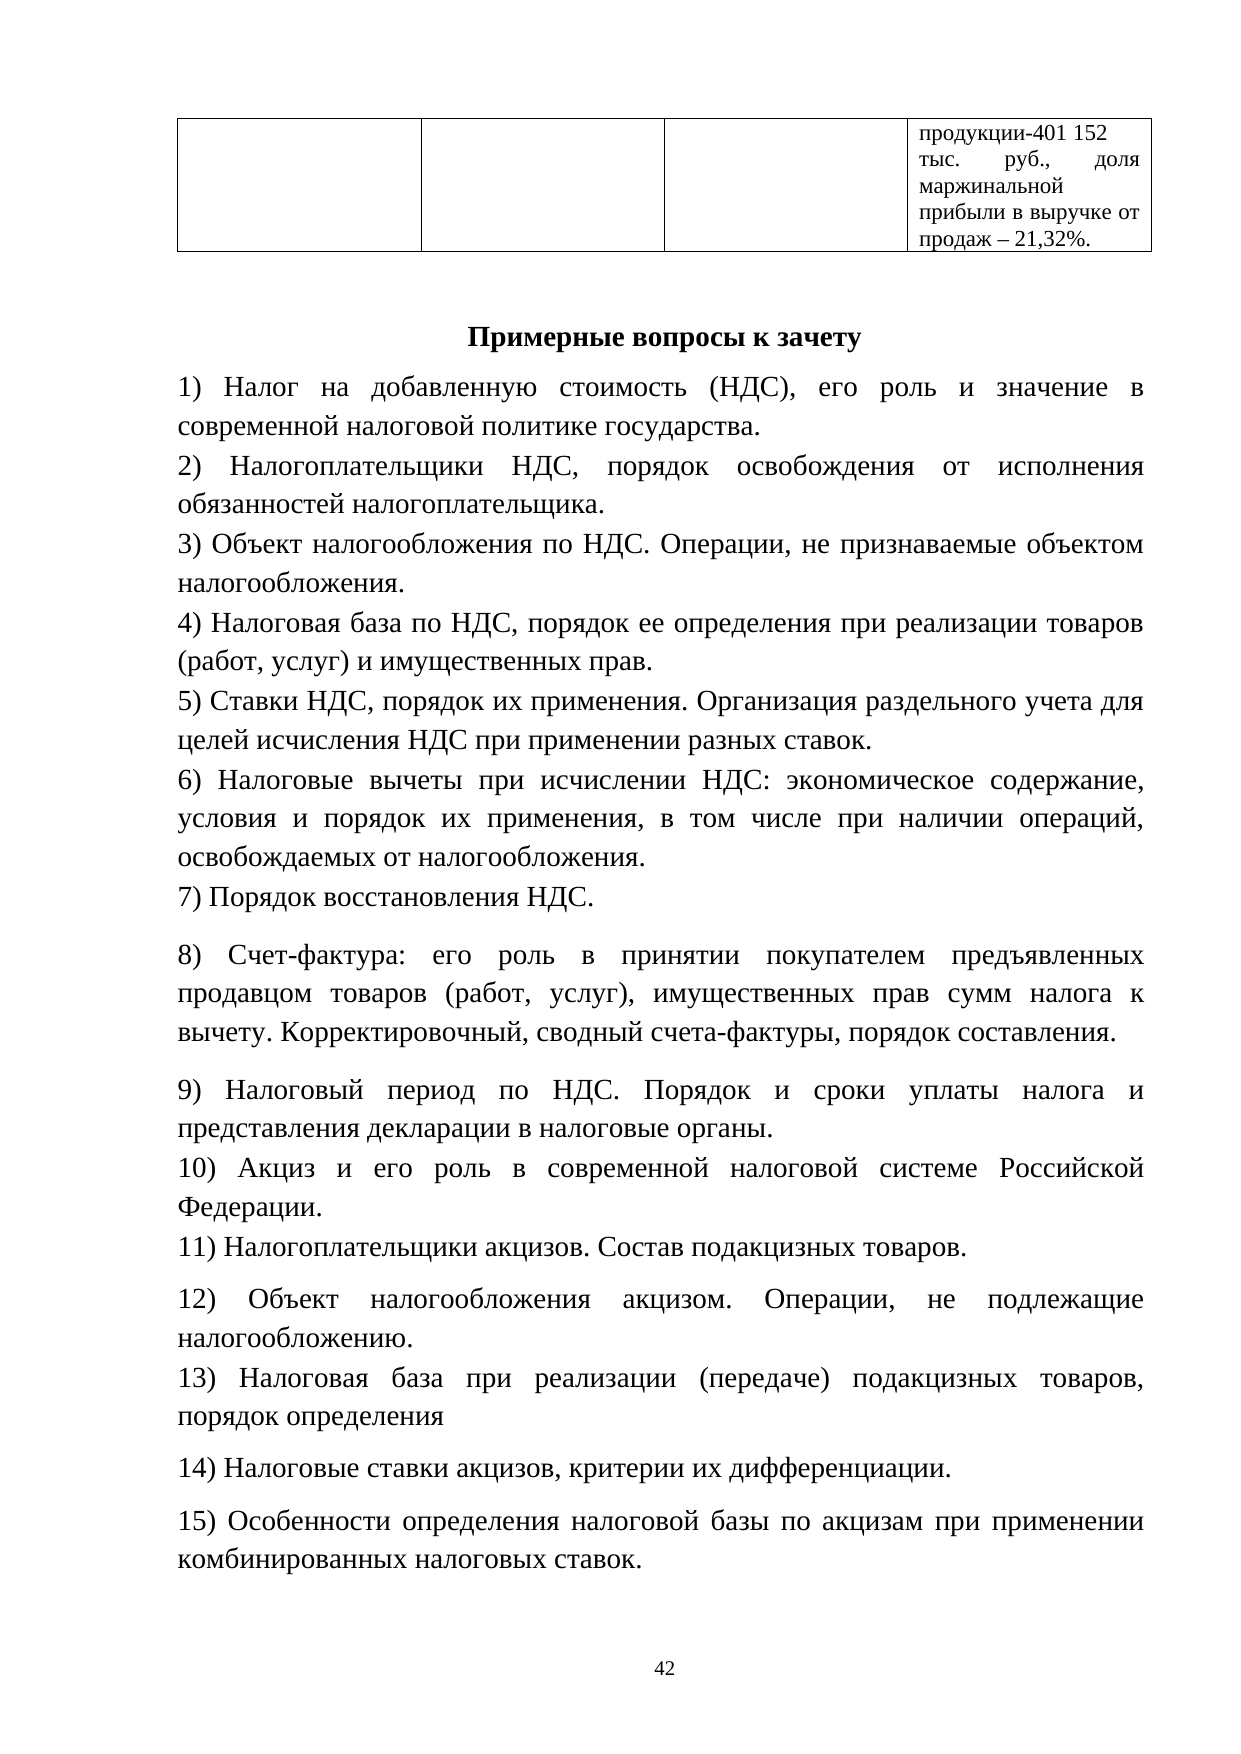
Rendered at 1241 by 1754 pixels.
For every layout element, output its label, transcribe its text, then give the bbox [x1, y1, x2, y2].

text 2) Налогоплательщики НДС, порядок освобождения от исполнения обязанностей налогоплательщика. [177, 448, 1145, 520]
text 7) Порядок восстановления НДС. [177, 879, 1145, 913]
text 10) Акциз и его роль в современной налоговой системе Российской Федерации. [177, 1151, 1145, 1223]
text 6) Налоговые вычеты при исчислении НДС: экономическое содержание, условия и порядок их применения, в том числе при наличии операций, освобождаемых от налогообложения. [177, 762, 1145, 873]
text 1) Налог на добавленную стоимость (НДС), его роль и значение в современной налоговой политике государства. [177, 369, 1145, 441]
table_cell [178, 119, 421, 251]
text 8) Счет-фактура: его роль в принятии покупателем предъявленных продавцом товаров (работ, услуг), имущественных прав сумм налога к вычету. Корректировочный, сводный счета-фактуры, порядок составления. [177, 937, 1145, 1048]
text 12) Объект налогообложения акцизом. Операции, не подлежащие налогообложению. [177, 1281, 1145, 1353]
text 5) Ставки НДС, порядок их применения. Организация раздельного учета для целей исчисления НДС при применении разных ставок. [177, 683, 1145, 756]
text 13) Налоговая база при реализации (передаче) подакцизных товаров, порядок определения [177, 1360, 1145, 1432]
text 3) Объект налогообложения по НДС. Операции, не признаваемые объектом налогообложения. [177, 526, 1145, 598]
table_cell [422, 119, 664, 251]
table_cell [908, 119, 1151, 251]
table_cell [665, 119, 907, 251]
text Примерные вопросы к зачету [177, 319, 1152, 353]
text 14) Налоговые ставки акцизов, критерии их дифференциации. [177, 1451, 1145, 1484]
text 9) Налоговый период по НДС. Порядок и сроки уплаты налога и представления декларации в налоговые органы. [177, 1072, 1145, 1144]
text 11) Налогоплательщики акцизов. Состав подакцизных товаров. [177, 1229, 1145, 1263]
text 4) Налоговая база по НДС, порядок ее определения при реализации товаров (работ, услуг) и имущественных прав. [177, 605, 1145, 677]
text 15) Особенности определения налоговой базы по акцизам при применении комбинированных налоговых ставок. [177, 1503, 1145, 1575]
